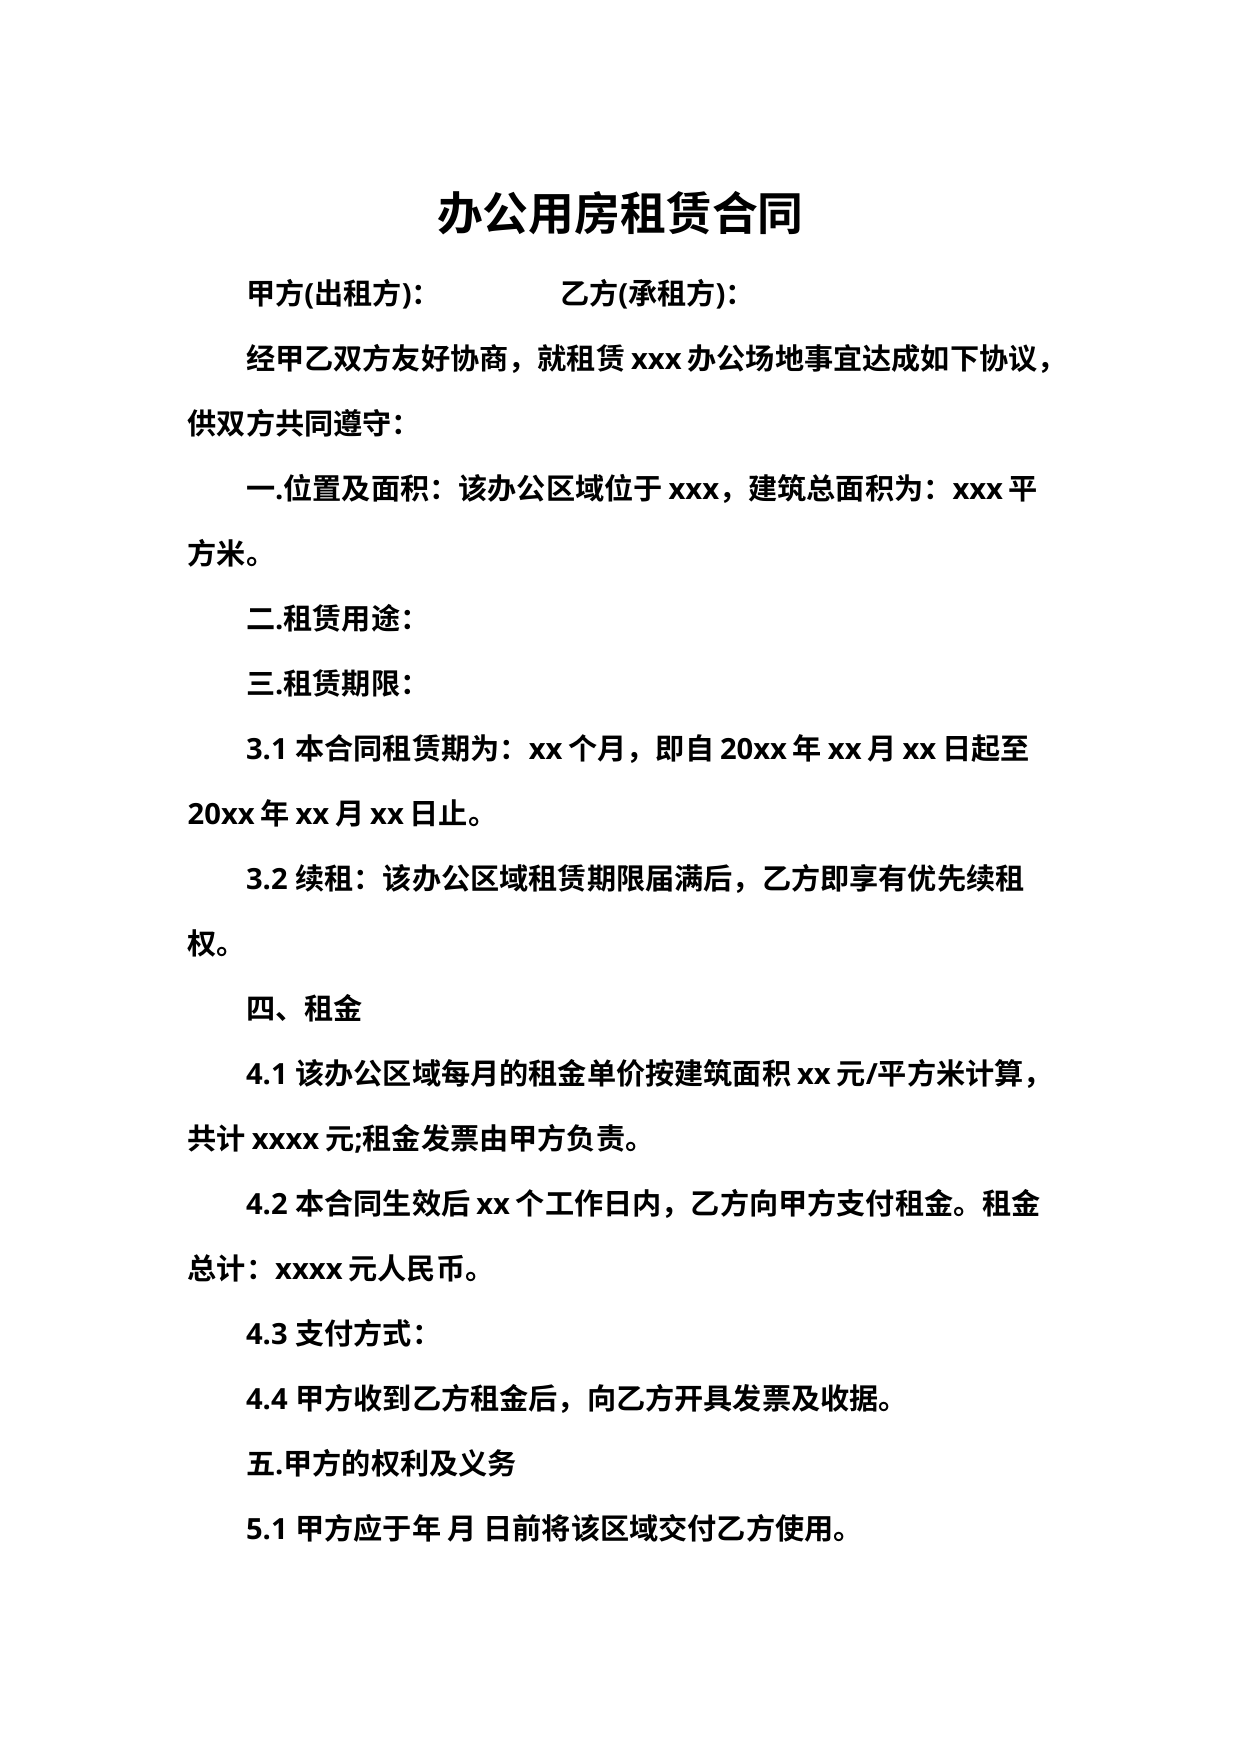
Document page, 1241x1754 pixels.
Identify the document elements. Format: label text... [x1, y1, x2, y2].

text 五.甲方的权利及义务 [187, 1429, 1053, 1494]
text 三.租赁期限： [187, 649, 1053, 714]
text 一.位置及面积：该办公区域位于xxx，建筑总面积为：xxx平方米。 [187, 454, 1053, 584]
text 经甲乙双方友好协商，就租赁xxx办公场地事宜达成如下协议，供双方共同遵守： [187, 324, 1053, 454]
text 4.2 本合同生效后xx个工作日内，乙方向甲方支付租金。租金总计：xxxx元人民币。 [187, 1169, 1053, 1299]
text 二.租赁用途： [187, 584, 1053, 649]
text 四、租金 [187, 974, 1053, 1039]
text 4.3 支付方式： [187, 1299, 1053, 1364]
text 5.1 甲方应于年 月 日前将该区域交付乙方使用。 [187, 1494, 1053, 1559]
text 3.1 本合同租赁期为：xx个月，即自20xx年xx月xx日起至20xx年xx月xx日止。 [187, 714, 1053, 844]
text 4.4 甲方收到乙方租金后，向乙方开具发票及收据。 [187, 1364, 1053, 1429]
text 4.1 该办公区域每月的租金单价按建筑面积xx元/平方米计算，共计xxxx元;租金发票由甲方负责。 [187, 1039, 1053, 1169]
text 3.2 续租：该办公区域租赁期限届满后，乙方即享有优先续租权。 [187, 844, 1053, 974]
text 办公用房租赁合同 [187, 162, 1053, 259]
text 甲方(出租方)： 乙方(承租方)： [187, 259, 1053, 324]
